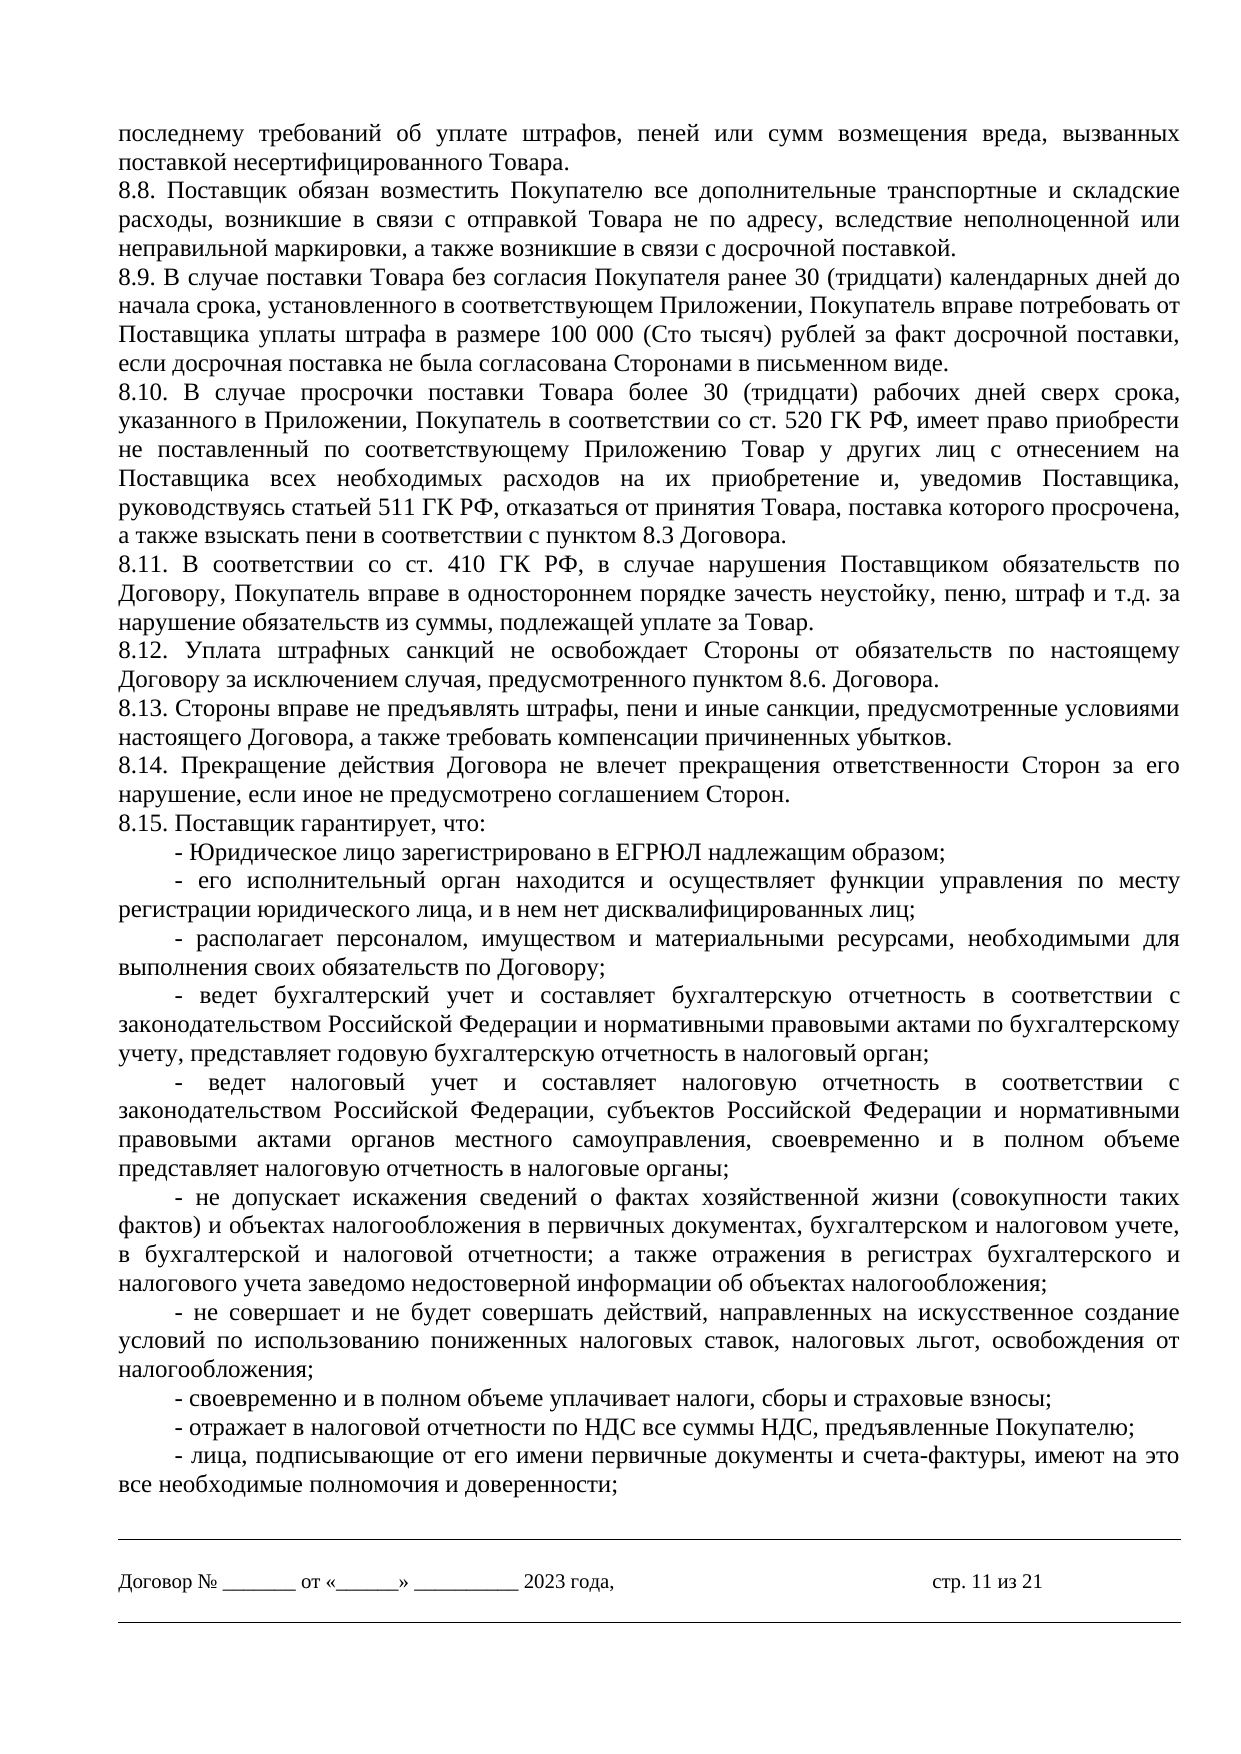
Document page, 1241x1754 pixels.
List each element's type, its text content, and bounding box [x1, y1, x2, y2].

text - лица, подписывающие от его имени первичные документы и счета-фактуры, имеют на это все необходимые полномочия и доверенности; [118, 1441, 1181, 1498]
text 8.12. Уплата штрафных санкций не освобождает Стороны от обязательств по настоящему Договору за исключением случая, предусмотренного пунктом 8.6. Договора. [118, 636, 1181, 693]
text - его исполнительный орган находится и осуществляет функции управления по месту регистрации юридического лица, и в нем нет дисквалифицированных лиц; [118, 866, 1181, 923]
text 8.10. В случае просрочки поставки Товара более 30 (тридцати) рабочих дней сверх срока, указанного в Приложении, Покупатель в соответствии со ст. 520 ГК РФ, имеет право приобрести не поставленный по соответствующему Приложению Товар у других лиц с отнесением на Поставщика всех необходимых расходов на их приобретение и, уведомив Поставщика, руководствуясь статьей 511 ГК РФ, отказаться от принятия Товара, поставка которого просрочена, а также взыскать пени в соответствии с пунктом 8.3 Договора. [118, 377, 1181, 549]
text - отражает в налоговой отчетности по НДС все суммы НДС, предъявленные Покупателю; [118, 1412, 1181, 1441]
text 8.8. Поставщик обязан возместить Покупателю все дополнительные транспортные и складские расходы, возникшие в связи с отправкой Товара не по адресу, вследствие неполноценной или неправильной маркировки, а также возникшие в связи с досрочной поставкой. [118, 176, 1181, 262]
text 8.11. В соответствии со ст. 410 ГК РФ, в случае нарушения Поставщиком обязательств по Договору, Покупатель вправе в одностороннем порядке зачесть неустойку, пеню, штраф и т.д. за нарушение обязательств из суммы, подлежащей уплате за Товар. [118, 549, 1181, 636]
text - ведет бухгалтерский учет и составляет бухгалтерскую отчетность в соответствии с законодательством Российской Федерации и нормативными правовыми актами по бухгалтерскому учету, представляет годовую бухгалтерскую отчетность в налоговый орган; [118, 981, 1181, 1067]
text 8.14. Прекращение действия Договора не влечет прекращения ответственности Сторон за его нарушение, если иное не предусмотрено соглашением Сторон. [118, 751, 1181, 808]
text - не допускает искажения сведений о фактах хозяйственной жизни (совокупности таких фактов) и объектах налогообложения в первичных документах, бухгалтерском и налоговом учете, в бухгалтерской и налоговой отчетности; а также отражения в регистрах бухгалтерского и налогового учета заведомо недостоверной информации об объектах налогообложения; [118, 1182, 1181, 1297]
text - Юридическое лицо зарегистрировано в ЕГРЮЛ надлежащим образом; [118, 837, 1181, 866]
text - своевременно и в полном объеме уплачивает налоги, сборы и страховые взносы; [118, 1383, 1181, 1412]
text 8.9. В случае поставки Товара без согласия Покупателя ранее 30 (тридцати) календарных дней до начала срока, установленного в соответствующем Приложении, Покупатель вправе потребовать от Поставщика уплаты штрафа в размере 100 000 (Сто тысяч) рублей за факт досрочной поставки, если досрочная поставка не была согласована Сторонами в письменном виде. [118, 262, 1181, 377]
text - ведет налоговый учет и составляет налоговую отчетность в соответствии с законодательством Российской Федерации, субъектов Российской Федерации и нормативными правовыми актами органов местного самоуправления, своевременно и в полном объеме представляет налоговую отчетность в налоговые органы; [118, 1067, 1181, 1182]
text - не совершает и не будет совершать действий, направленных на искусственное создание условий по использованию пониженных налоговых ставок, налоговых льгот, освобождения от налогообложения; [118, 1297, 1181, 1383]
text 8.15. Поставщик гарантирует, что: [118, 808, 1181, 837]
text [118, 118, 1181, 176]
text - располагает персоналом, имуществом и материальными ресурсами, необходимыми для выполнения своих обязательств по Договору; [118, 923, 1181, 981]
text 8.13. Стороны вправе не предъявлять штрафы, пени и иные санкции, предусмотренные условиями настоящего Договора, а также требовать компенсации причиненных убытков. [118, 693, 1181, 751]
